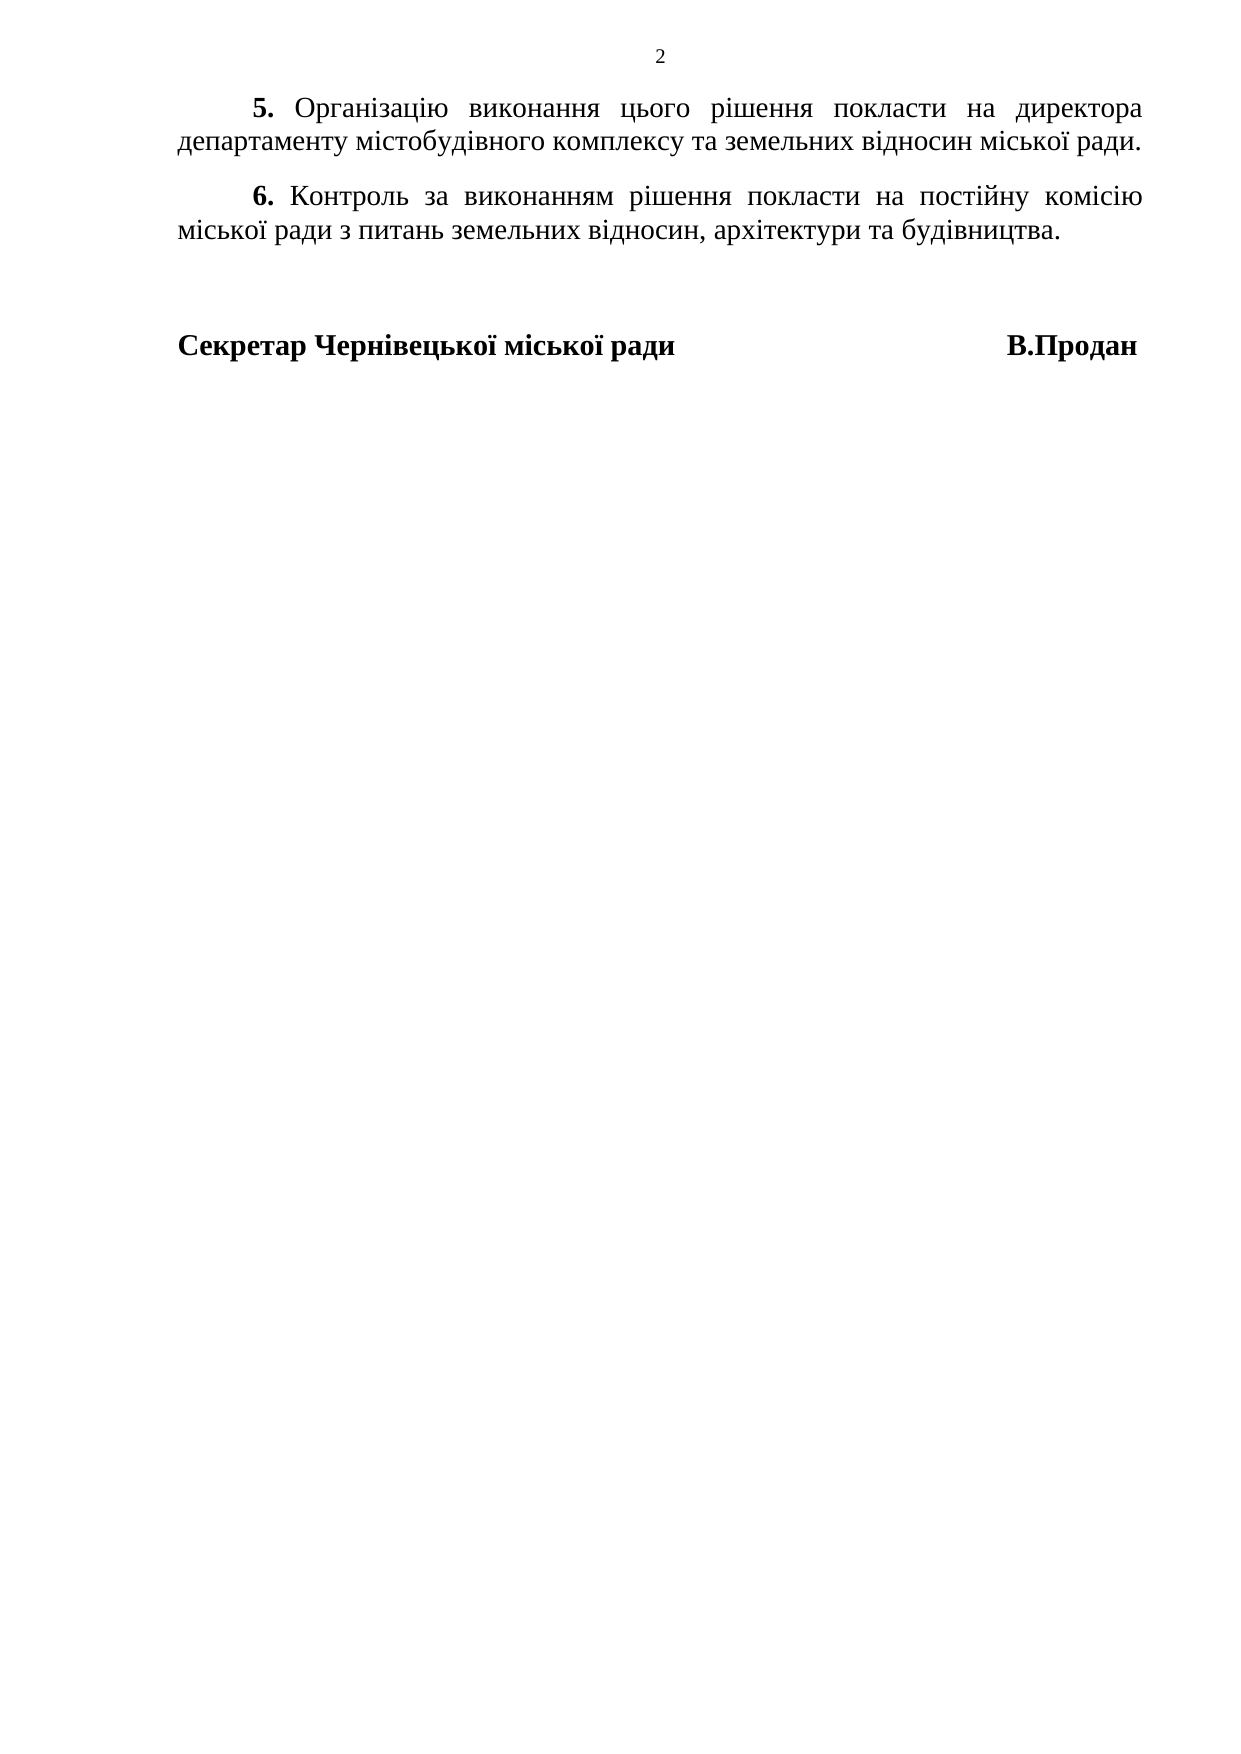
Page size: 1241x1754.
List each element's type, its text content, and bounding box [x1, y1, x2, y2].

text 6. Контроль за виконанням рішення покласти на постійну комісію міської ради з питань земельних відносин, архітектури та будівництва. [177, 178, 1144, 246]
text Секретар Чернівецької міської ради В.Продан [177, 327, 1144, 362]
text 5. Організацію виконання цього рішення покласти на директора департаменту містобудівного комплексу та земельних відносин міської ради. [177, 90, 1144, 157]
